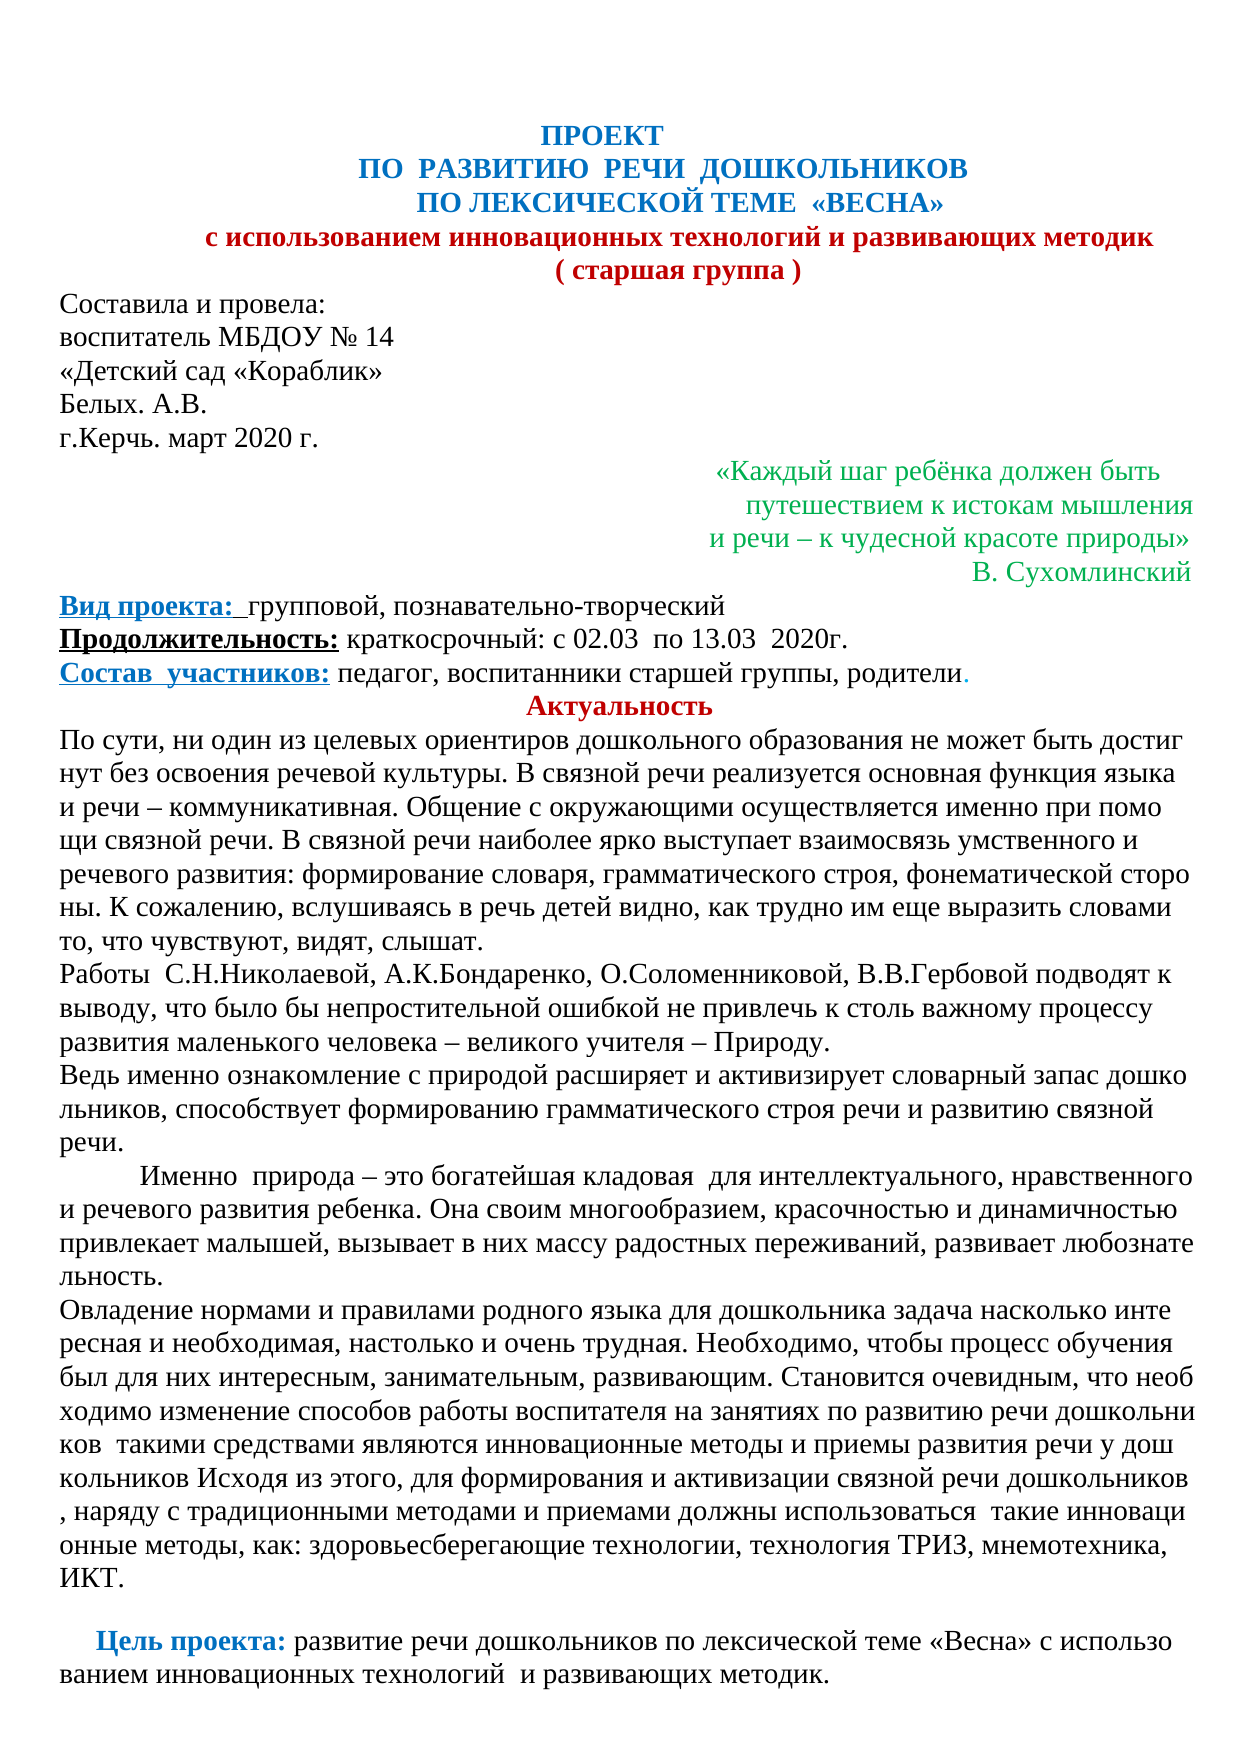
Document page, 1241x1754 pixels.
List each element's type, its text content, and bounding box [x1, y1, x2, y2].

text Именно природа – это богатейшая кладовая для интеллектуального, нравственного и речевого развития ребенка. Она своим многообразием, красочностью и динамичностью привлекает малышей, вызывает в них массу радостных переживаний, развивает любознате льность. [59, 1158, 1196, 1292]
text Вид проекта: групповой, познавательно-творческий [59, 588, 1196, 621]
text ( старшая группа ) [59, 252, 1196, 286]
text путешествием к истокам мышления [59, 487, 1196, 521]
text воспитатель МБДОУ № 14 [59, 319, 1196, 353]
text Актуальность [59, 688, 1196, 722]
text с использованием инновационных технологий и развивающих методик [59, 219, 1196, 252]
text Белых. А.В. [59, 386, 1196, 420]
text Цель проекта: развитие речи дошкольников по лексической теме «Весна» с использо ванием инновационных технологий и развивающих методик. [59, 1623, 1196, 1690]
text Работы С.Н.Николаевой, А.К.Бондаренко, О.Соломенниковой, В.В.Гербовой подводят к выводу, что было бы непростительной ошибкой не привлечь к столь важному процессу развития маленького человека – великого учителя – Природу. [59, 957, 1196, 1057]
text «Каждый шаг ребёнка должен быть [59, 453, 1196, 487]
text ПО РАЗВИТИЮ РЕЧИ ДОШКОЛЬНИКОВ [59, 152, 1196, 185]
text Состав участников: педагог, воспитанники старшей группы, родители. [59, 655, 1196, 688]
text «Детский сад «Кораблик» [59, 353, 1196, 386]
text Овладение нормами и правилами родного языка для дошкольника задача насколько инте ресная и необходимая, настолько и очень трудная. Необходимо, чтобы процесс обучения был для них интересным, занимательным, развивающим. Становится очевидным, что необ ходимо изменение способов работы воспитателя на занятиях по развитию речи дошкольни ков такими средствами являются инновационные методы и приемы развития речи у дош кольников Исходя из этого, для формирования и активизации связной речи дошкольников , наряду с традиционными методами и приемами должны использоваться такие инноваци онные методы, как: здоровьесберегающие технологии, технология ТРИЗ, мнемотехника, ИКТ. [59, 1292, 1196, 1594]
text Составила и провела: [59, 286, 1196, 319]
text ПО ЛЕКСИЧЕСКОЙ ТЕМЕ «ВЕСНА» [59, 185, 1196, 219]
text ПРОЕКТ [59, 118, 1196, 152]
text По сути, ни один из целевых ориентиров дошкольного образования не может быть достиг нут без освоения речевой культуры. В связной речи реализуется основная функция языка и речи – коммуникативная. Общение с окружающими осуществляется именно при помо щи связной речи. В связной речи наиболее ярко выступает взаимосвязь умственного и речевого развития: формирование словаря, грамматического строя, фонематической сторо ны. К сожалению, вслушиваясь в речь детей видно, как трудно им еще выразить словами то, что чувствуют, видят, слышат. [59, 722, 1196, 957]
text В. Сухомлинский [59, 554, 1196, 588]
text Продолжительность: краткосрочный: с 02.03 по 13.03 2020г. [59, 621, 1196, 655]
text Ведь именно ознакомление с природой расширяет и активизирует словарный запас дошко льников, способствует формированию грамматического строя речи и развитию связной речи. [124, 1057, 1196, 1158]
text г.Керчь. март 2020 г. [59, 420, 1196, 453]
text и речи – к чудесной красоте природы» [59, 521, 1196, 554]
